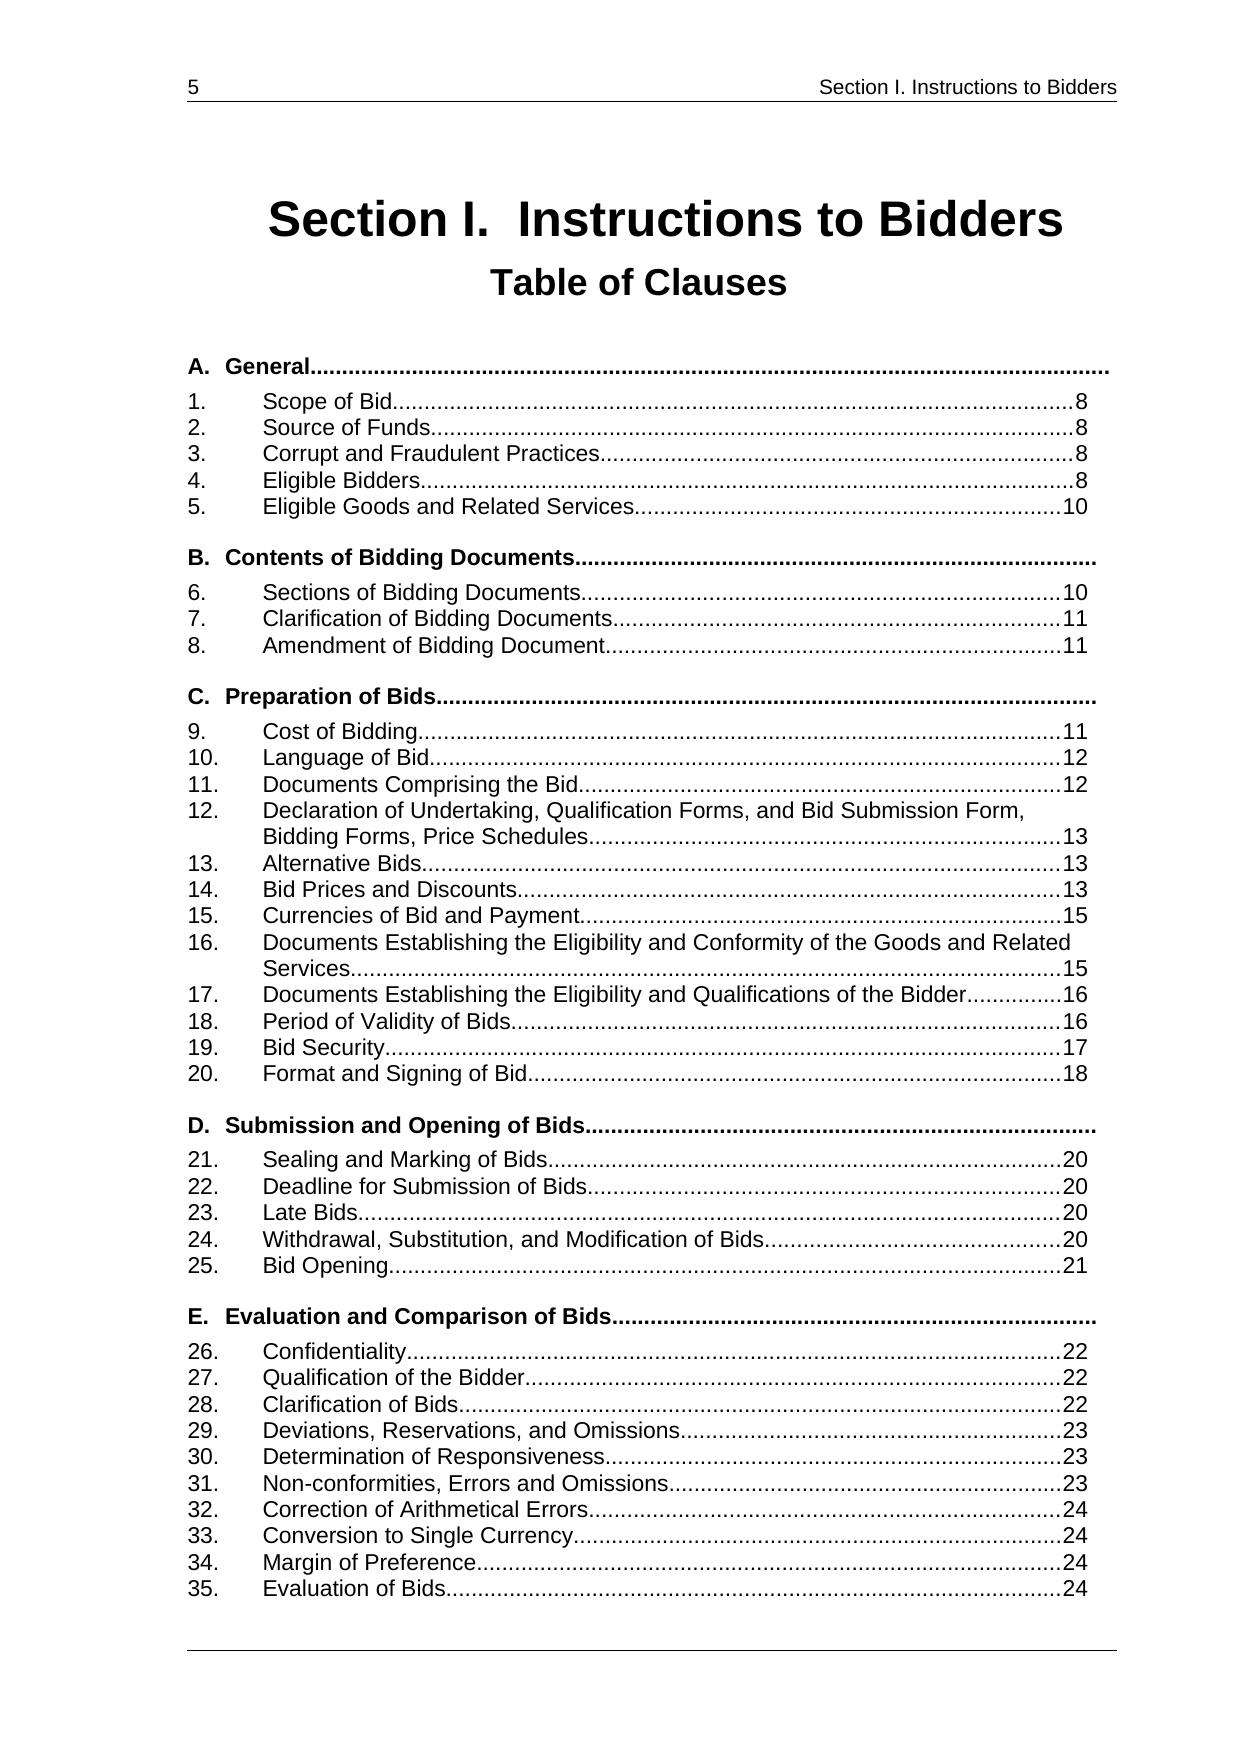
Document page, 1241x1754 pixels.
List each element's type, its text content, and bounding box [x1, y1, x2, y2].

text 7. Clarification of Bidding Documents 11 [187, 605, 1090, 632]
text 19. Bid Security 17 [187, 1034, 1090, 1060]
text 34. Margin of Preference 24 [187, 1549, 1090, 1575]
text 17. Documents Establishing the Eligibility and Qualifications of the Bidder 16 [187, 981, 1090, 1008]
text 16. Documents Establishing the Eligibility and Conformity of the Goods and Related Services 15 [187, 929, 1090, 981]
text 21. Sealing and Marking of Bids 20 [187, 1146, 1090, 1173]
table_header Section I. Instructions to Bidders [187, 176, 1145, 260]
text 1. Scope of Bid 8 [187, 388, 1090, 414]
text 25. Bid Opening 21 [187, 1252, 1090, 1278]
text 5. Eligible Goods and Related Services 10 [187, 493, 1090, 519]
text 30. Determination of Responsiveness 23 [187, 1443, 1090, 1470]
text 23. Late Bids 20 [187, 1199, 1090, 1226]
text 6. Sections of Bidding Documents 10 [187, 579, 1090, 605]
text 9. Cost of Bidding 11 [187, 718, 1090, 744]
text 12. Declaration of Undertaking, Qualification Forms, and Bid Submission Form, Bidding Forms, Price Schedules 13 [187, 797, 1090, 849]
text 29. Deviations, Reservations, and Omissions 23 [187, 1417, 1090, 1443]
text 31. Non-conformities, Errors and Omissions 23 [187, 1470, 1090, 1496]
text 14. Bid Prices and Discounts 13 [187, 876, 1090, 902]
text 33. Conversion to Single Currency 24 [187, 1522, 1090, 1549]
text 28. Clarification of Bids 22 [187, 1391, 1090, 1417]
text D. Submission and Opening of Bids 19 [187, 1112, 1090, 1138]
text 32. Correction of Arithmetical Errors 24 [187, 1496, 1090, 1522]
text 8. Amendment of Bidding Document 11 [187, 632, 1090, 658]
text 3. Corrupt and Fraudulent Practices 8 [187, 440, 1090, 467]
text 2. Source of Funds 8 [187, 414, 1090, 440]
text 11. Documents Comprising the Bid 12 [187, 771, 1090, 797]
text 18. Period of Validity of Bids 16 [187, 1008, 1090, 1034]
text 15. Currencies of Bid and Payment 15 [187, 902, 1090, 929]
text 35. Evaluation of Bids 24 [187, 1575, 1090, 1601]
text 24. Withdrawal, Substitution, and Modification of Bids 20 [187, 1226, 1090, 1252]
text 22. Deadline for Submission of Bids 20 [187, 1173, 1090, 1199]
text Table of Clauses [187, 260, 1090, 303]
text 26. Confidentiality 22 [187, 1338, 1090, 1364]
text E. Evaluation and Comparison of Bids 22 [187, 1303, 1090, 1329]
text 27. Qualification of the Bidder 22 [187, 1364, 1090, 1391]
text 20. Format and Signing of Bid 18 [187, 1060, 1090, 1087]
text 13. Alternative Bids 13 [187, 849, 1090, 876]
text 10. Language of Bid 12 [187, 744, 1090, 771]
text A. General 8 [187, 353, 1090, 379]
text 4. Eligible Bidders 8 [187, 467, 1090, 493]
text B. Contents of Bidding Documents 10 [187, 544, 1090, 571]
text C. Preparation of Bids 11 [187, 683, 1090, 709]
